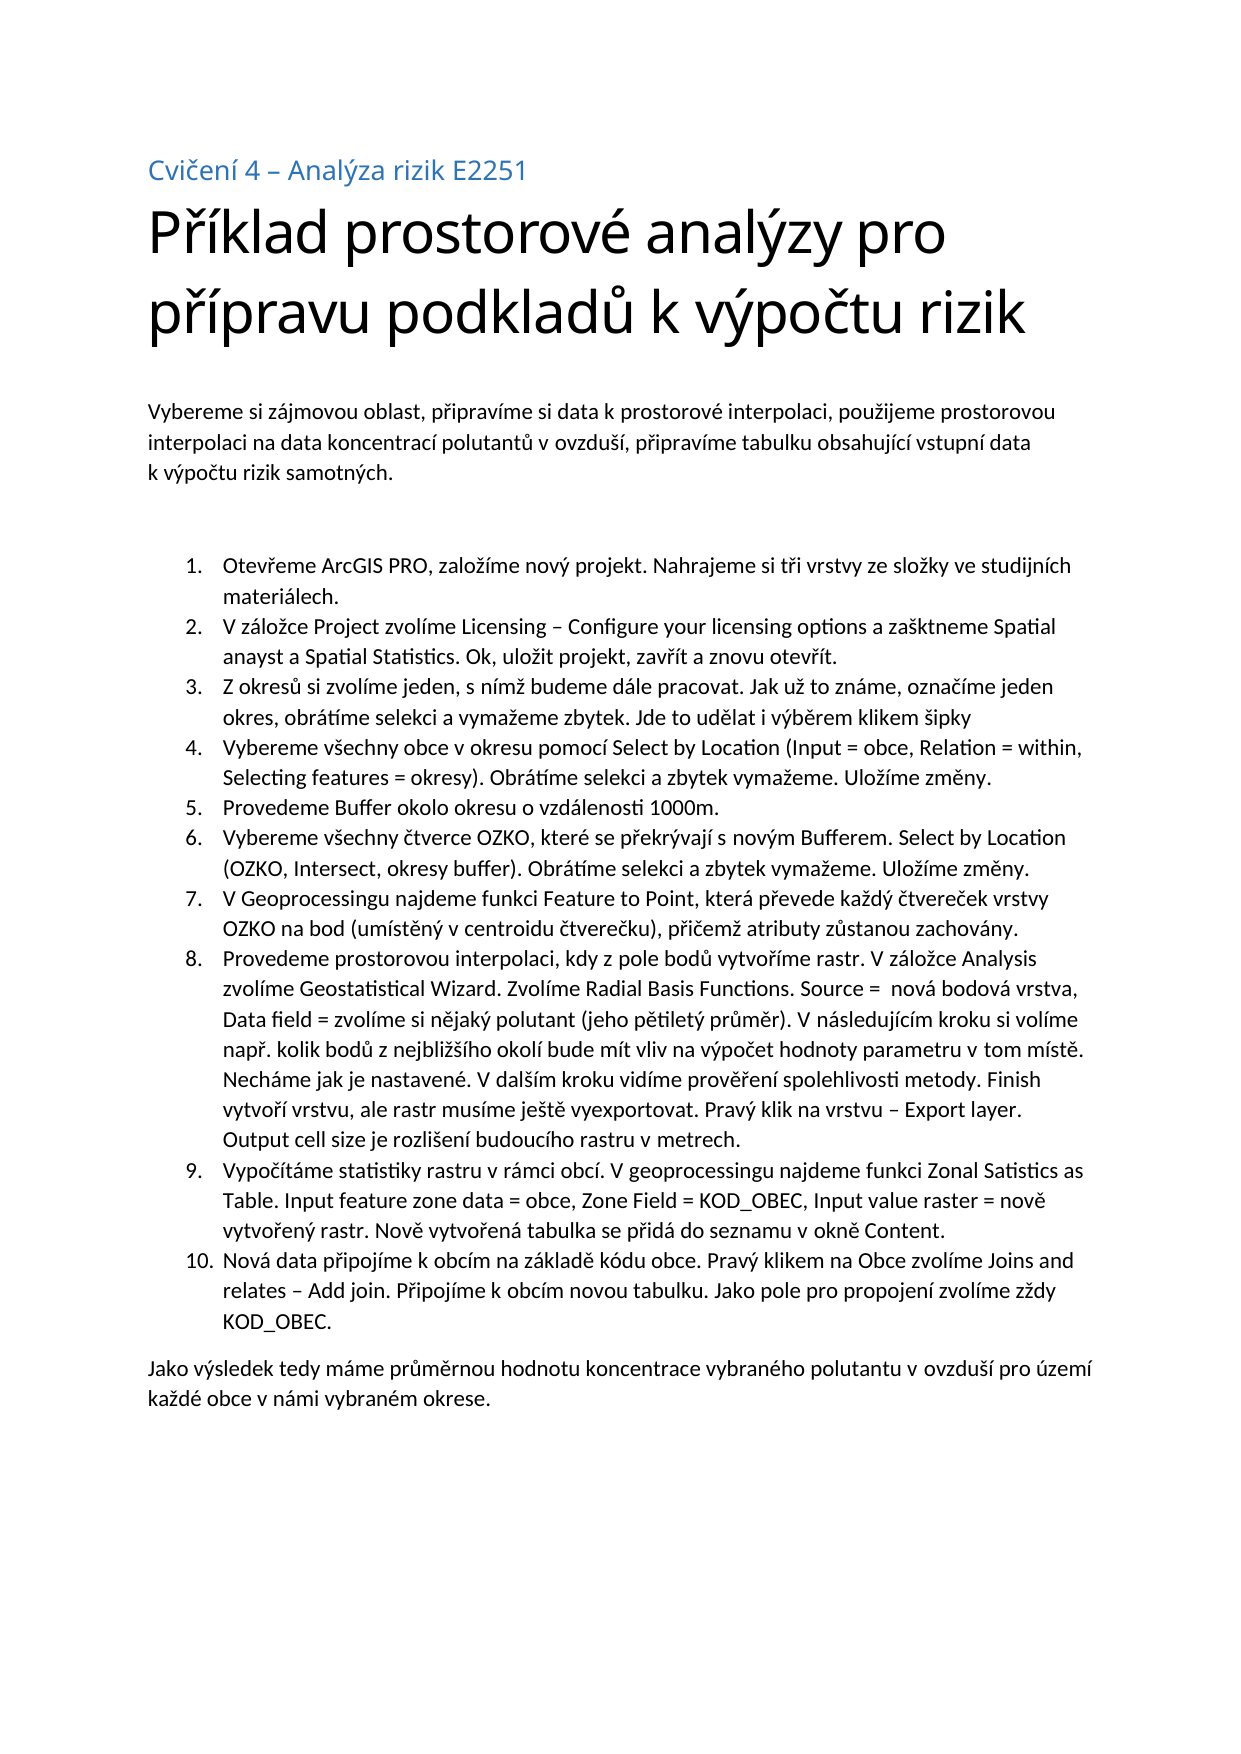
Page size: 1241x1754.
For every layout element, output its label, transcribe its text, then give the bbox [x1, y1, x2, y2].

text Jako výsledek tedy máme průměrnou hodnotu koncentrace vybraného polutantu v ovzduší pro území každé obce v námi vybraném okrese. [148, 1354, 1093, 1412]
list Vybereme všechny obce v okresu pomocí Select by Location (Input = obce, Relation = within, Selecting features = okresy). Obrátíme selekci a zbytek vymažeme. Uložíme změny. [185, 733, 1093, 791]
subtitle Cvičení 4 – Analýza rizik E2251 [148, 152, 1093, 189]
list V Geoprocessingu najdeme funkci Feature to Point, která převede každý čtvereček vrstvy OZKO na bod (umístěný v centroidu čtverečku), přičemž atributy zůstanou zachovány. [185, 884, 1093, 942]
list Provedeme prostorovou interpolaci, kdy z pole bodů vytvoříme rastr. V záložce Analysis zvolíme Geostatistical Wizard. Zvolíme Radial Basis Functions. Source = nová bodová vrstva, Data field = zvolíme si nějaký polutant (jeho pětiletý průměr). V následujícím kroku si volíme např. kolik bodů z nejbližšího okolí bude mít vliv na výpočet hodnoty parametru v tom místě. Necháme jak je nastavené. V dalším kroku vidíme prověření spolehlivosti metody. Finish vytvoří vrstvu, ale rastr musíme ještě vyexportovat. Pravý klik na vrstvu – Export layer. Output cell size je rozlišení budoucího rastru v metrech. [185, 944, 1093, 1153]
list Otevřeme ArcGIS PRO, založíme nový projekt. Nahrajeme si tři vrstvy ze složky ve studijních materiálech. [185, 552, 1093, 610]
list Nová data připojíme k obcím na základě kódu obce. Pravý klikem na Obce zvolíme Joins and relates – Add join. Připojíme k obcím novou tabulku. Jako pole pro propojení zvolíme zždy KOD_OBEC. [185, 1246, 1093, 1335]
list Vybereme všechny čtverce OZKO, které se překrývají s novým Bufferem. Select by Location (OZKO, Intersect, okresy buffer). Obrátíme selekci a zbytek vymažeme. Uložíme změny. [185, 823, 1093, 882]
list V záložce Project zvolíme Licensing – Configure your licensing options a zašktneme Spatial anayst a Spatial Statistics. Ok, uložit projekt, zavřít a znovu otevřít. [185, 612, 1093, 670]
title Příklad prostorové analýzy pro přípravu podkladů k výpočtu rizik [148, 192, 1093, 351]
text Vybereme si zájmovou oblast, připravíme si data k prostorové interpolaci, použijeme prostorovou interpolaci na data koncentrací polutantů v ovzduší, připravíme tabulku obsahující vstupní data k výpočtu rizik samotných. [148, 397, 1093, 486]
list Vypočítáme statistiky rastru v rámci obcí. V geoprocessingu najdeme funkci Zonal Satistics as Table. Input feature zone data = obce, Zone Field = KOD_OBEC, Input value raster = nově vytvořený rastr. Nově vytvořená tabulka se přidá do seznamu v okně Content. [185, 1156, 1093, 1244]
list Provedeme Buffer okolo okresu o vzdálenosti 1000m. [185, 793, 1093, 821]
list Z okresů si zvolíme jeden, s nímž budeme dále pracovat. Jak už to známe, označíme jeden okres, obrátíme selekci a vymažeme zbytek. Jde to udělat i výběrem klikem šipky [185, 672, 1093, 731]
